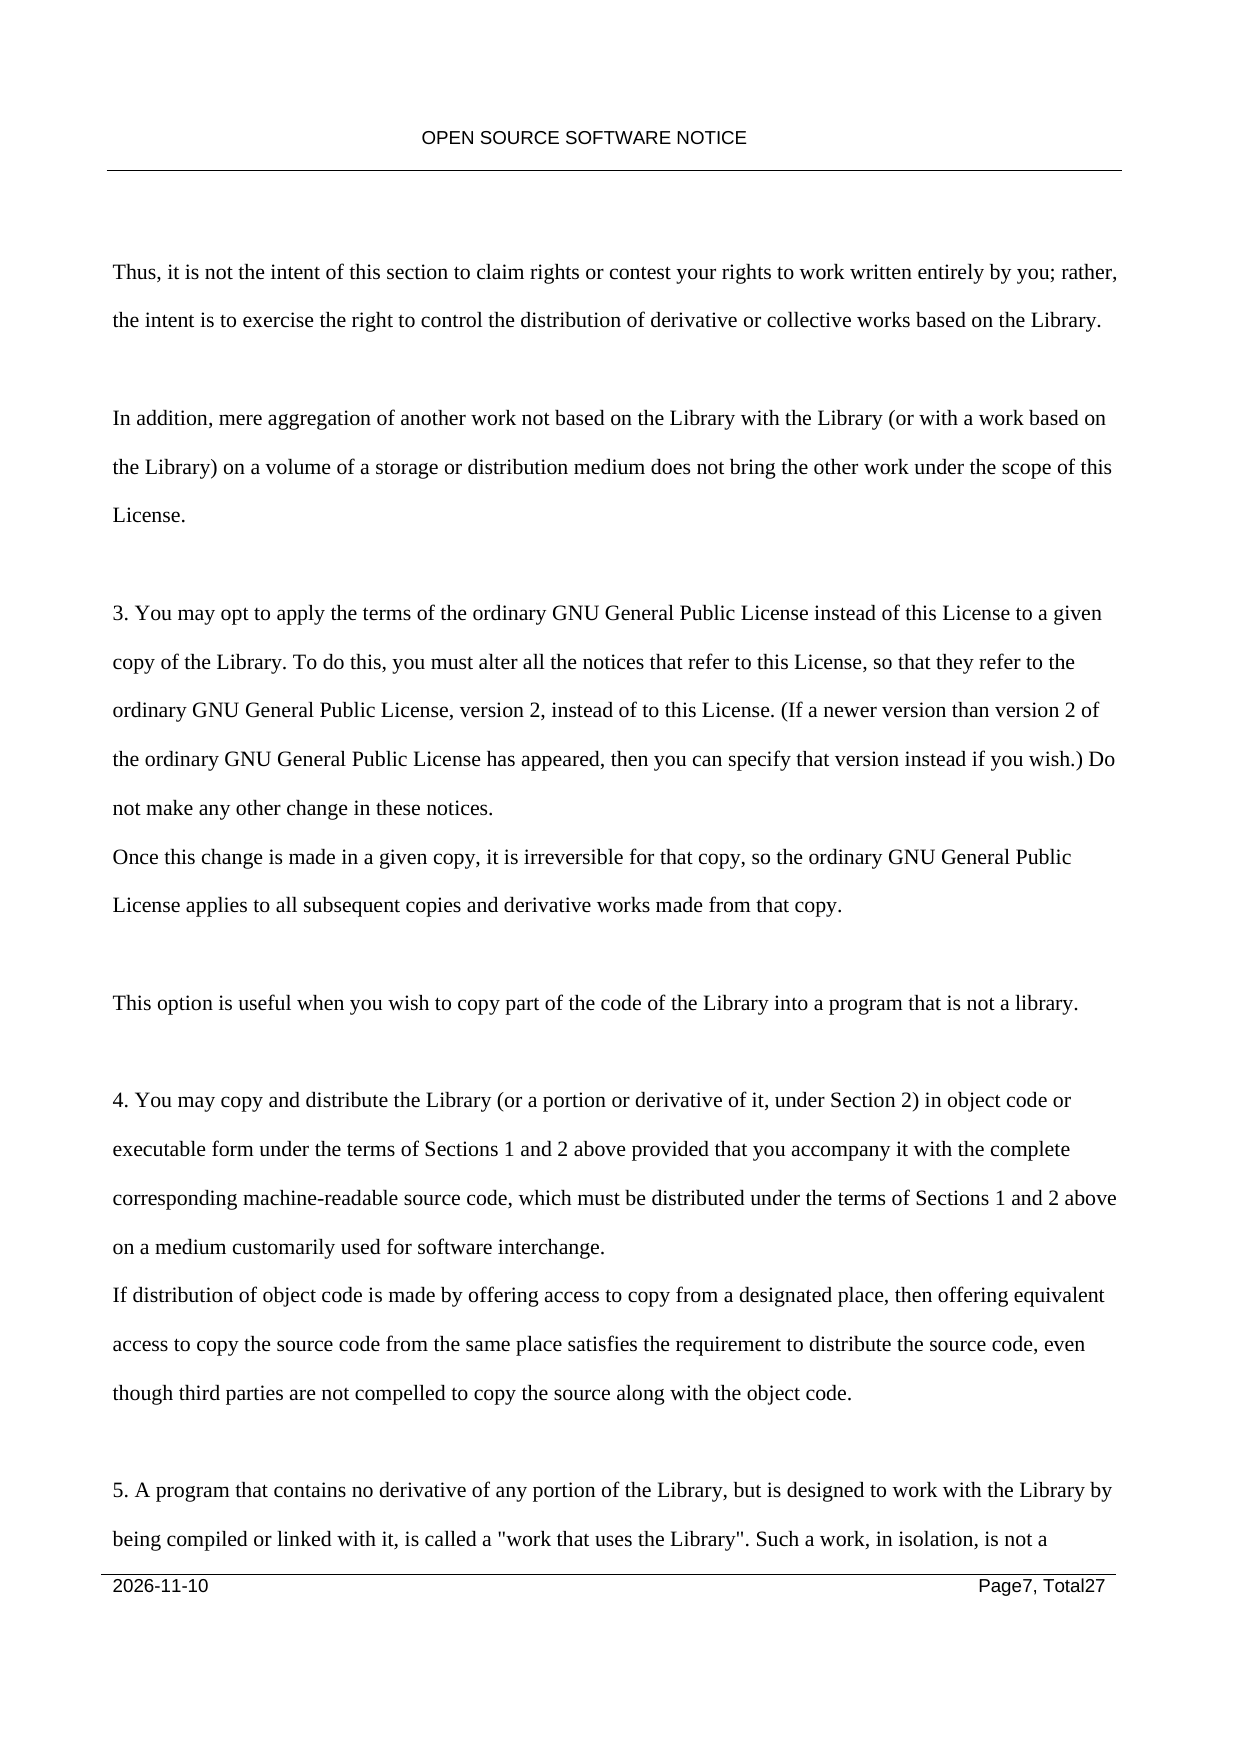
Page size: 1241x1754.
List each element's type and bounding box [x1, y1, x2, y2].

text [112, 206, 1128, 1555]
